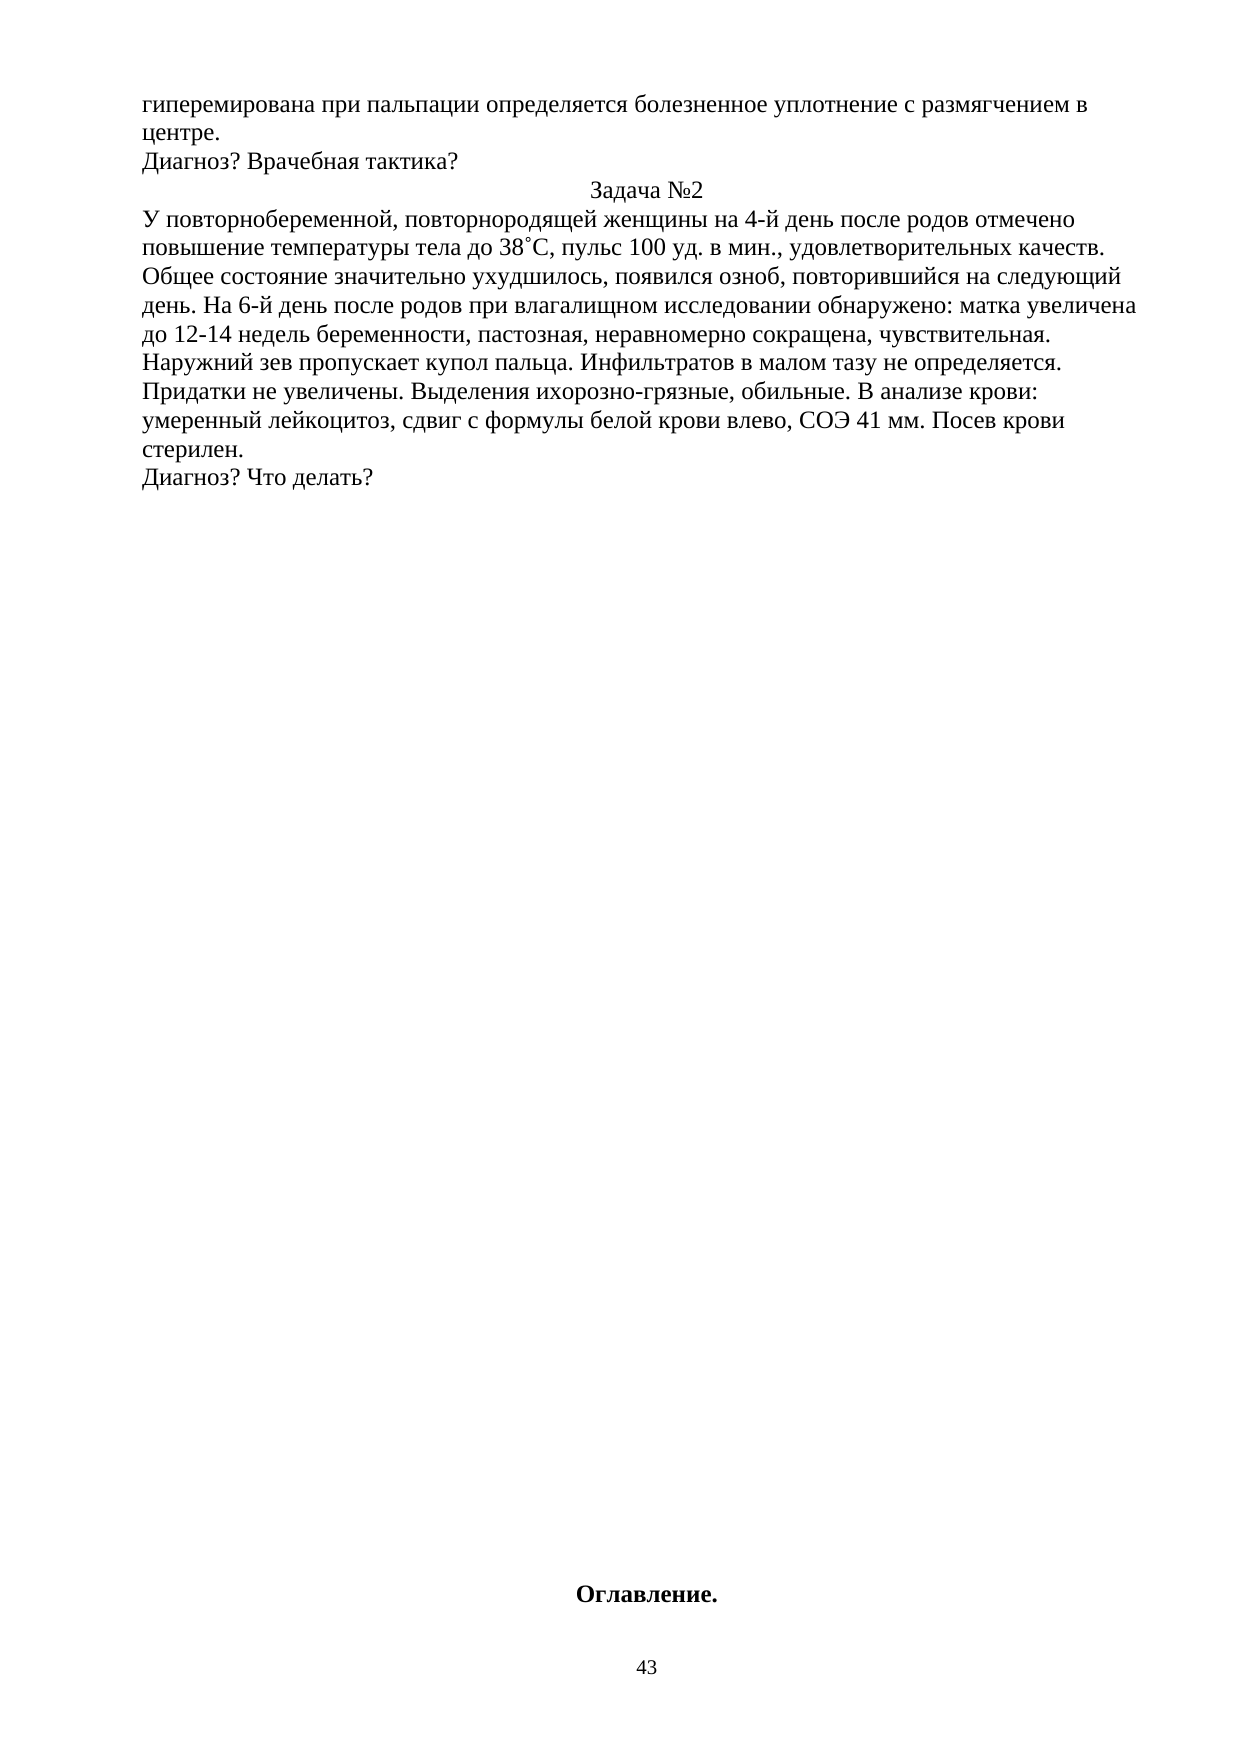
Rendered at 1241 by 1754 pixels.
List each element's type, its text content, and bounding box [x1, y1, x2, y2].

text Диагноз? Врачебная тактика? [142, 146, 1152, 175]
text Оглавление. [142, 1579, 1152, 1608]
text Диагноз? Что делать? [142, 462, 1152, 491]
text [142, 89, 1152, 146]
text Задача №2 [142, 175, 1152, 204]
text У повторнобеременной, повторнородящей женщины на 4-й день после родов отмечено повышение температуры тела до 38˚С, пульс 100 уд. в мин., удовлетворительных качеств. Общее состояние значительно ухудшилось, появился озноб, повторившийся на следующий день. На 6-й день после родов при влагалищном исследовании обнаружено: матка увеличена до 12-14 недель беременности, пастозная, неравномерно сокращена, чувствительная. [142, 204, 1152, 347]
text Наружний зев пропускает купол пальца. Инфильтратов в малом тазу не определяется. Придатки не увеличены. Выделения ихорозно-грязные, обильные. В анализе крови: умеренный лейкоцитоз, сдвиг с формулы белой крови влево, СОЭ 41 мм. Посев крови стерилен. [142, 347, 1152, 462]
